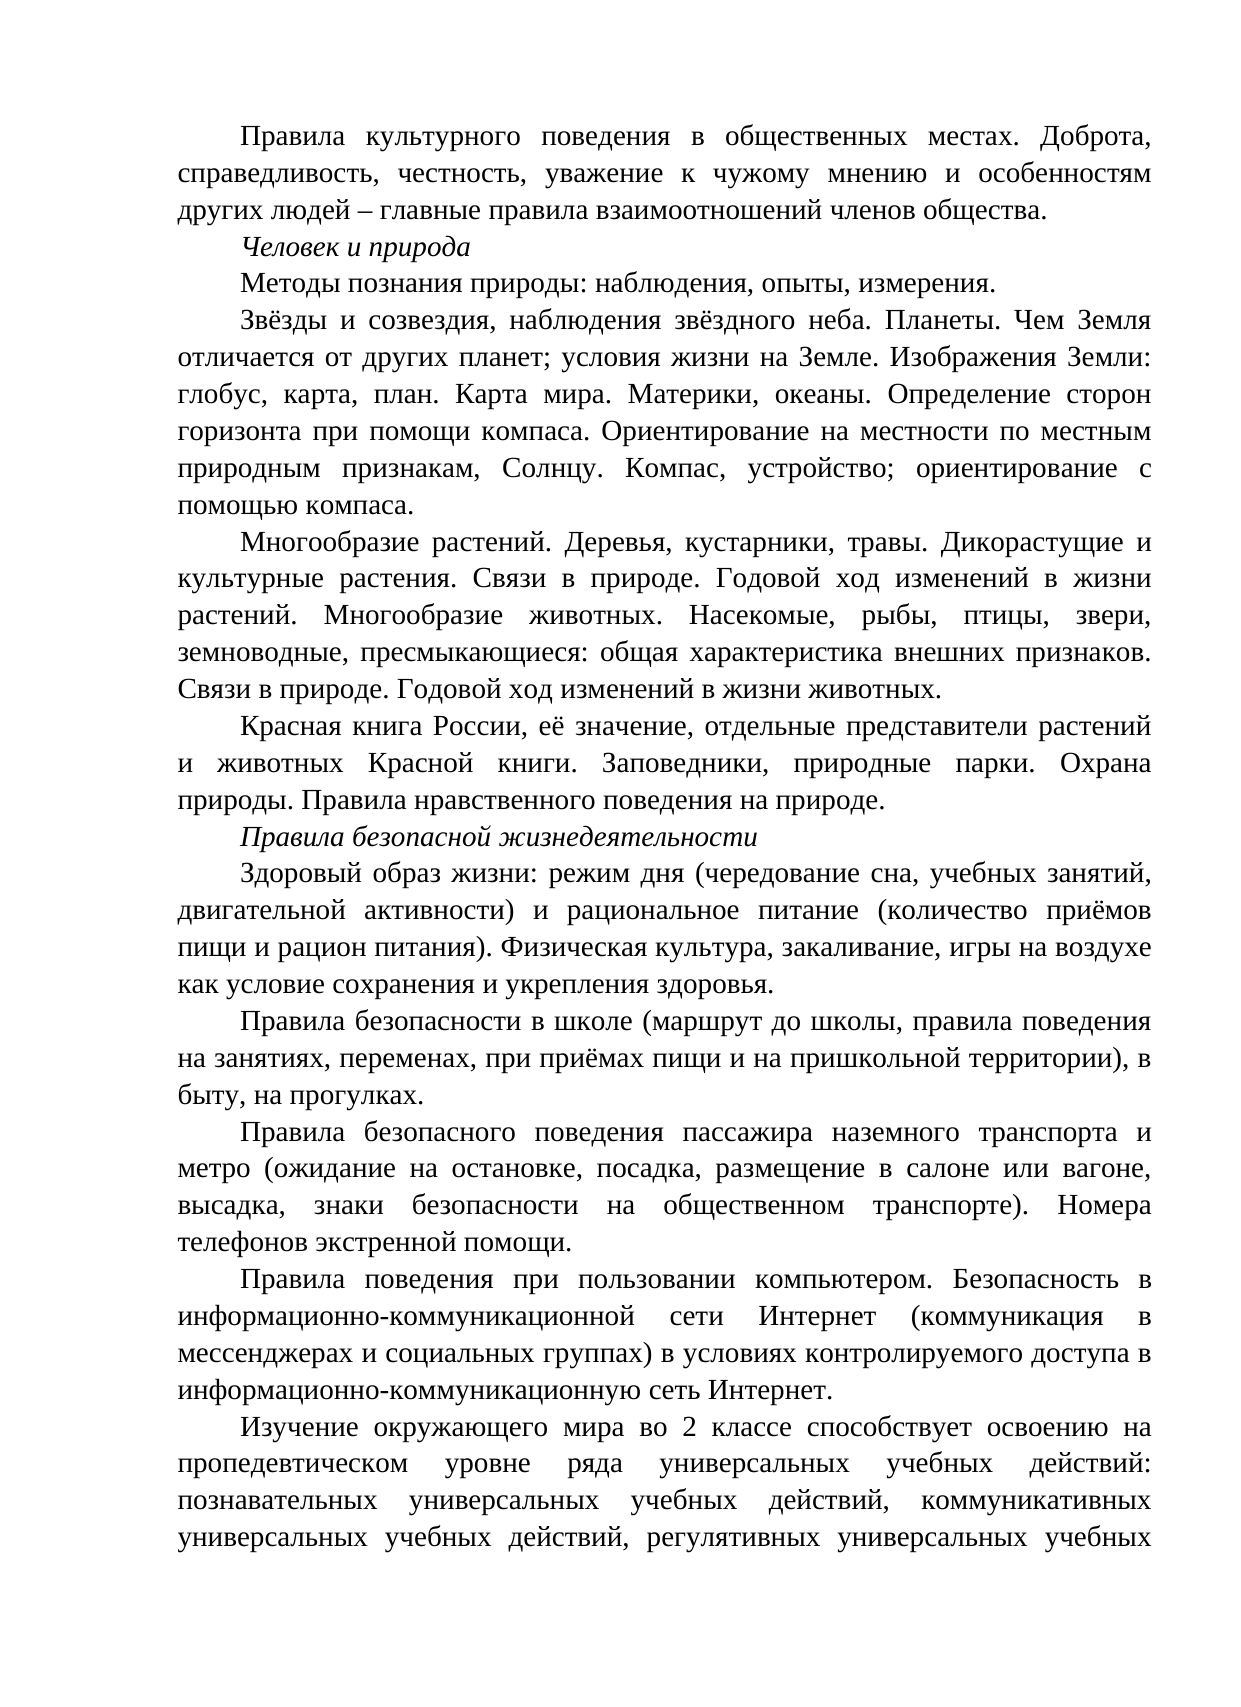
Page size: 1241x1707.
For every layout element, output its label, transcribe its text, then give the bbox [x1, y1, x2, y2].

text Многообразие растений. Деревья, кустарники, травы. Дикорастущие и культурные растения. Связи в природе. Годовой ход изменений в жизни растений. Многообразие животных. Насекомые, рыбы, птицы, звери, земноводные, пресмыкающиеся: общая характеристика внешних признаков. Связи в природе. Годовой ход изменений в жизни животных. [177, 524, 1152, 705]
text Правила безопасного поведения пассажира наземного транспорта и метро (ожидание на остановке, посадка, размещение в салоне или вагоне, высадка, знаки безопасности на общественном транспорте). Номера телефонов экстренной помощи. [177, 1114, 1152, 1258]
text Здоровый образ жизни: режим дня (чередование сна, учебных занятий, двигательной активности) и рациональное питание (количество приёмов пищи и рацион питания). Физическая культура, закаливание, игры на воздухе как условие сохранения и укрепления здоровья. [177, 856, 1152, 1000]
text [177, 1409, 1152, 1553]
text Правила поведения при пользовании компьютером. Безопасность в информационно-коммуникационной сети Интернет (коммуникация в мессенджерах и социальных группах) в условиях контролируемого доступа в информационно-коммуникационную сеть Интернет. [177, 1261, 1152, 1405]
text Правила безопасности в школе (маршрут до школы, правила поведения на занятиях, переменах, при приёмах пищи и на пришкольной территории), в быту, на прогулках. [177, 1003, 1152, 1110]
text Красная книга России, её значение, отдельные представители растений и животных Красной книги. Заповедники, природные парки. Охрана природы. Правила нравственного поведения на природе. [177, 708, 1152, 815]
text Человек и природа [177, 229, 1152, 262]
text Методы познания природы: наблюдения, опыты, измерения. [177, 266, 1152, 299]
text Правила безопасной жизнедеятельности [177, 819, 1152, 852]
text Правила культурного поведения в общественных местах. Доброта, справедливость, честность, уважение к чужому мнению и особенностям других людей – главные правила взаимоотношений членов общества. [177, 118, 1152, 225]
text Звёзды и созвездия, наблюдения звёздного неба. Планеты. Чем Земля отличается от других планет; условия жизни на Земле. Изображения Земли: глобус, карта, план. Карта мира. Материки, океаны. Определение сторон горизонта при помощи компаса. Ориентирование на местности по местным природным признакам, Солнцу. Компас, устройство; ориентирование с помощью компаса. [177, 302, 1152, 520]
